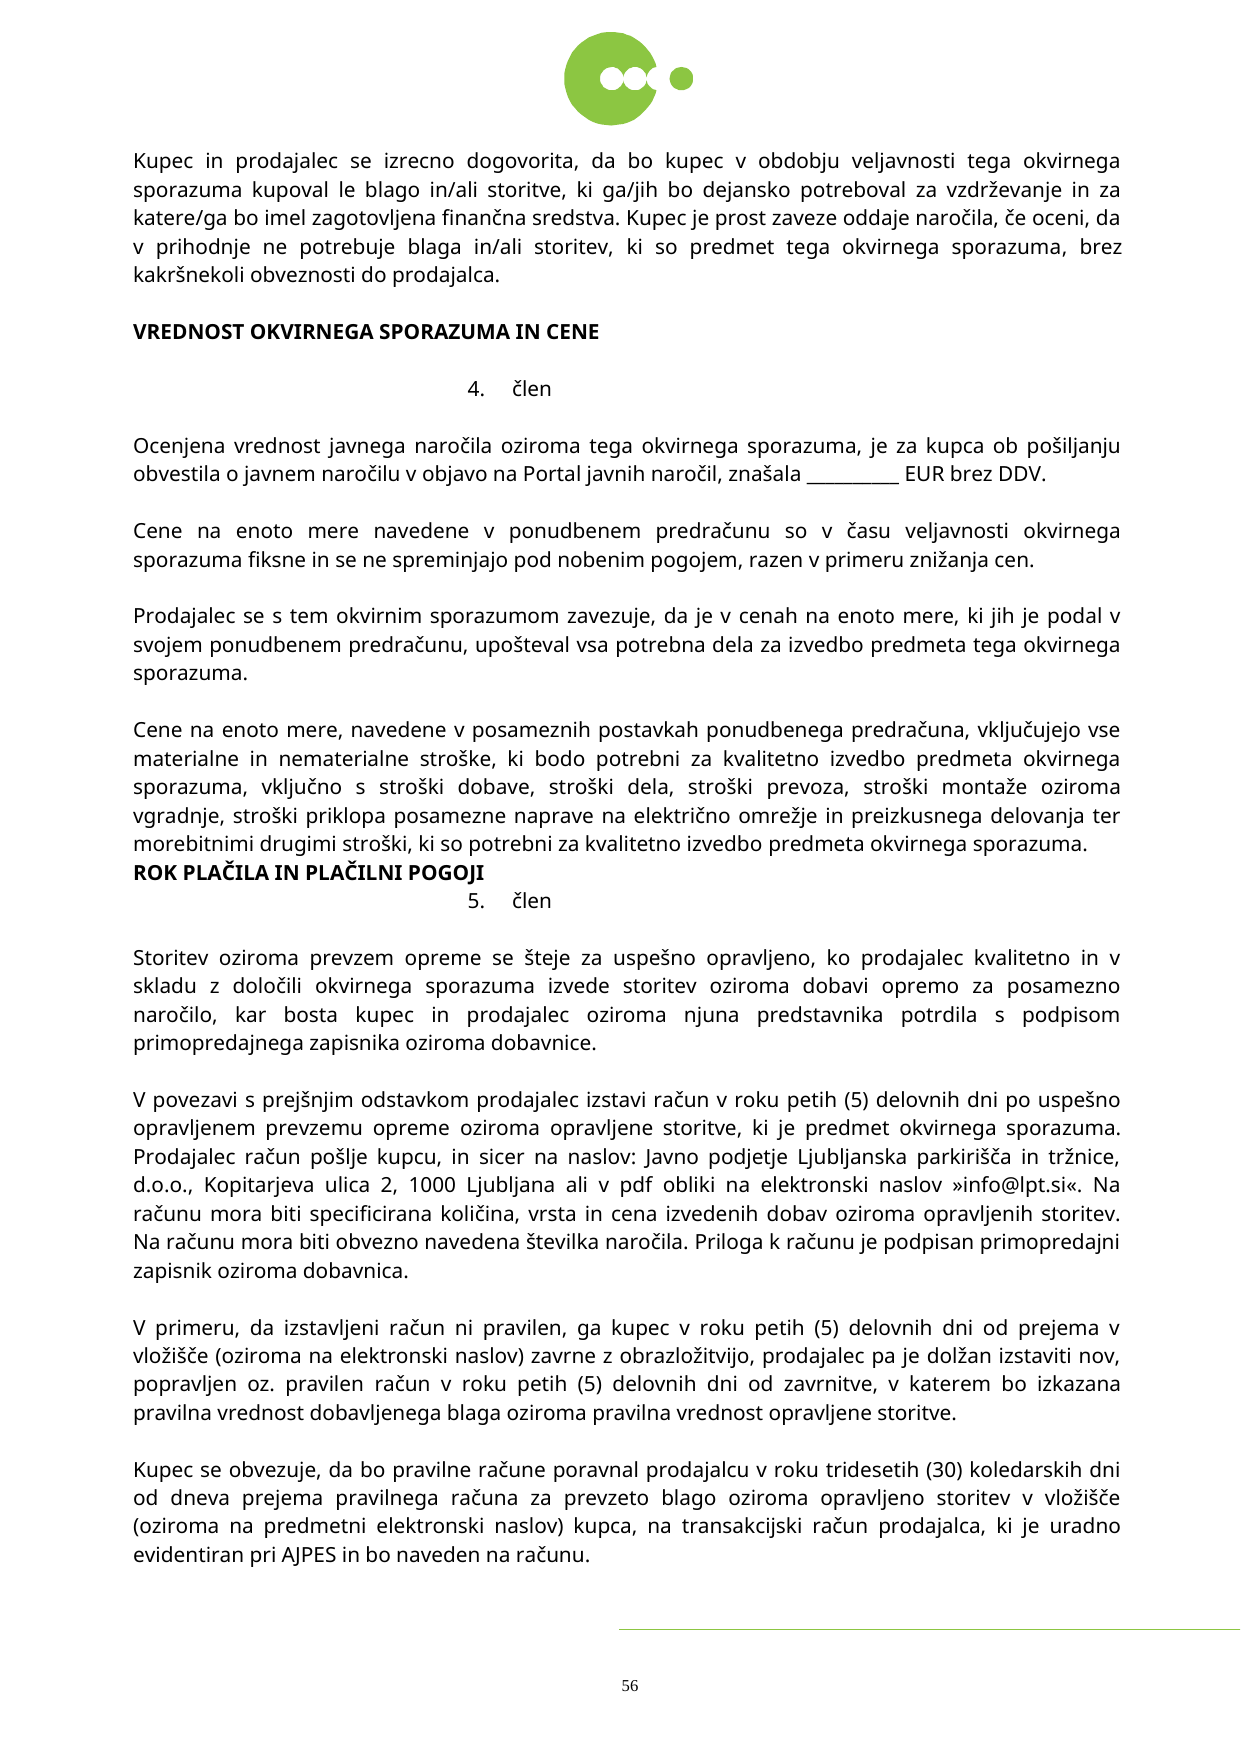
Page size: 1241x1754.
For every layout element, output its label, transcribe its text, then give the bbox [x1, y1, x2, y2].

text Prodajalec se s tem okvirnim sporazumom zavezuje, da je v cenah na enoto mere, ki jih je podal v svojem ponudbenem predračunu, upošteval vsa potrebna dela za izvedbo predmeta tega okvirnega sporazuma. [133, 602, 1122, 687]
list člen [133, 374, 886, 403]
text V primeru, da izstavljeni račun ni pravilen, ga kupec v roku petih (5) delovnih dni od prejema v vložišče (oziroma na elektronski naslov) zavrne z obrazložitvijo, prodajalec pa je dolžan izstaviti nov, popravljen oz. pravilen račun v roku petih (5) delovnih dni od zavrnitve, v katerem bo izkazana pravilna vrednost dobavljenega blaga oziroma pravilna vrednost opravljene storitve. [133, 1313, 1122, 1426]
text Ocenjena vrednost javnega naročila oziroma tega okvirnega sporazuma, je za kupca ob pošiljanju obvestila o javnem naročilu v objavo na Portal javnih naročil, znašala __________ EUR brez DDV. [133, 431, 1122, 488]
text Cene na enoto mere, navedene v posameznih postavkah ponudbenega predračuna, vključujejo vse materialne in nematerialne stroške, ki bodo potrebni za kvalitetno izvedbo predmeta okvirnega sporazuma, vključno s stroški dobave, stroški dela, stroški prevoza, stroški montaže oziroma vgradnje, stroški priklopa posamezne naprave na električno omrežje in preizkusnega delovanja ter morebitnimi drugimi stroški, ki so potrebni za kvalitetno izvedbo predmeta okvirnega sporazuma. [133, 715, 1122, 858]
text ROK PLAČILA IN PLAČILNI POGOJI [133, 858, 1122, 886]
text VREDNOST OKVIRNEGA SPORAZUMA IN CENE [133, 317, 1122, 346]
text V povezavi s prejšnjim odstavkom prodajalec izstavi račun v roku petih (5) delovnih dni po uspešno opravljenem prevzemu opreme oziroma opravljene storitve, ki je predmet okvirnega sporazuma. Prodajalec račun pošlje kupcu, in sicer na naslov: Javno podjetje Ljubljanska parkirišča in tržnice, d.o.o., Kopitarjeva ulica 2, 1000 Ljubljana ali v pdf obliki na elektronski naslov »info@lpt.si«. Na računu mora biti specificirana količina, vrsta in cena izvedenih dobav oziroma opravljenih storitev. Na računu mora biti obvezno navedena številka naročila. Priloga k računu je podpisan primopredajni zapisnik oziroma dobavnica. [133, 1085, 1122, 1284]
text Kupec se obvezuje, da bo pravilne račune poravnal prodajalcu v roku tridesetih (30) koledarskih dni od dneva prejema pravilnega računa za prevzeto blago oziroma opravljeno storitev v vložišče (oziroma na predmetni elektronski naslov) kupca, na transakcijski račun prodajalca, ki je uradno evidentiran pri AJPES in bo naveden na računu. [133, 1455, 1122, 1568]
text Kupec in prodajalec se izrecno dogovorita, da bo kupec v obdobju veljavnosti tega okvirnega sporazuma kupoval le blago in/ali storitve, ki ga/jih bo dejansko potreboval za vzdrževanje in za katere/ga bo imel zagotovljena finančna sredstva. Kupec je prost zaveze oddaje naročila, če oceni, da v prihodnje ne potrebuje blaga in/ali storitev, ki so predmet tega okvirnega sporazuma, brez kakršnekoli obveznosti do prodajalca. [133, 147, 1122, 289]
text Storitev oziroma prevzem opreme se šteje za uspešno opravljeno, ko prodajalec kvalitetno in v skladu z določili okvirnega sporazuma izvede storitev oziroma dobavi opremo za posamezno naročilo, kar bosta kupec in prodajalec oziroma njuna predstavnika potrdila s podpisom primopredajnega zapisnika oziroma dobavnice. [133, 943, 1122, 1057]
text Cene na enoto mere navedene v ponudbenem predračunu so v času veljavnosti okvirnega sporazuma fiksne in se ne spreminjajo pod nobenim pogojem, razen v primeru znižanja cen. [133, 516, 1122, 573]
list člen [133, 886, 886, 914]
